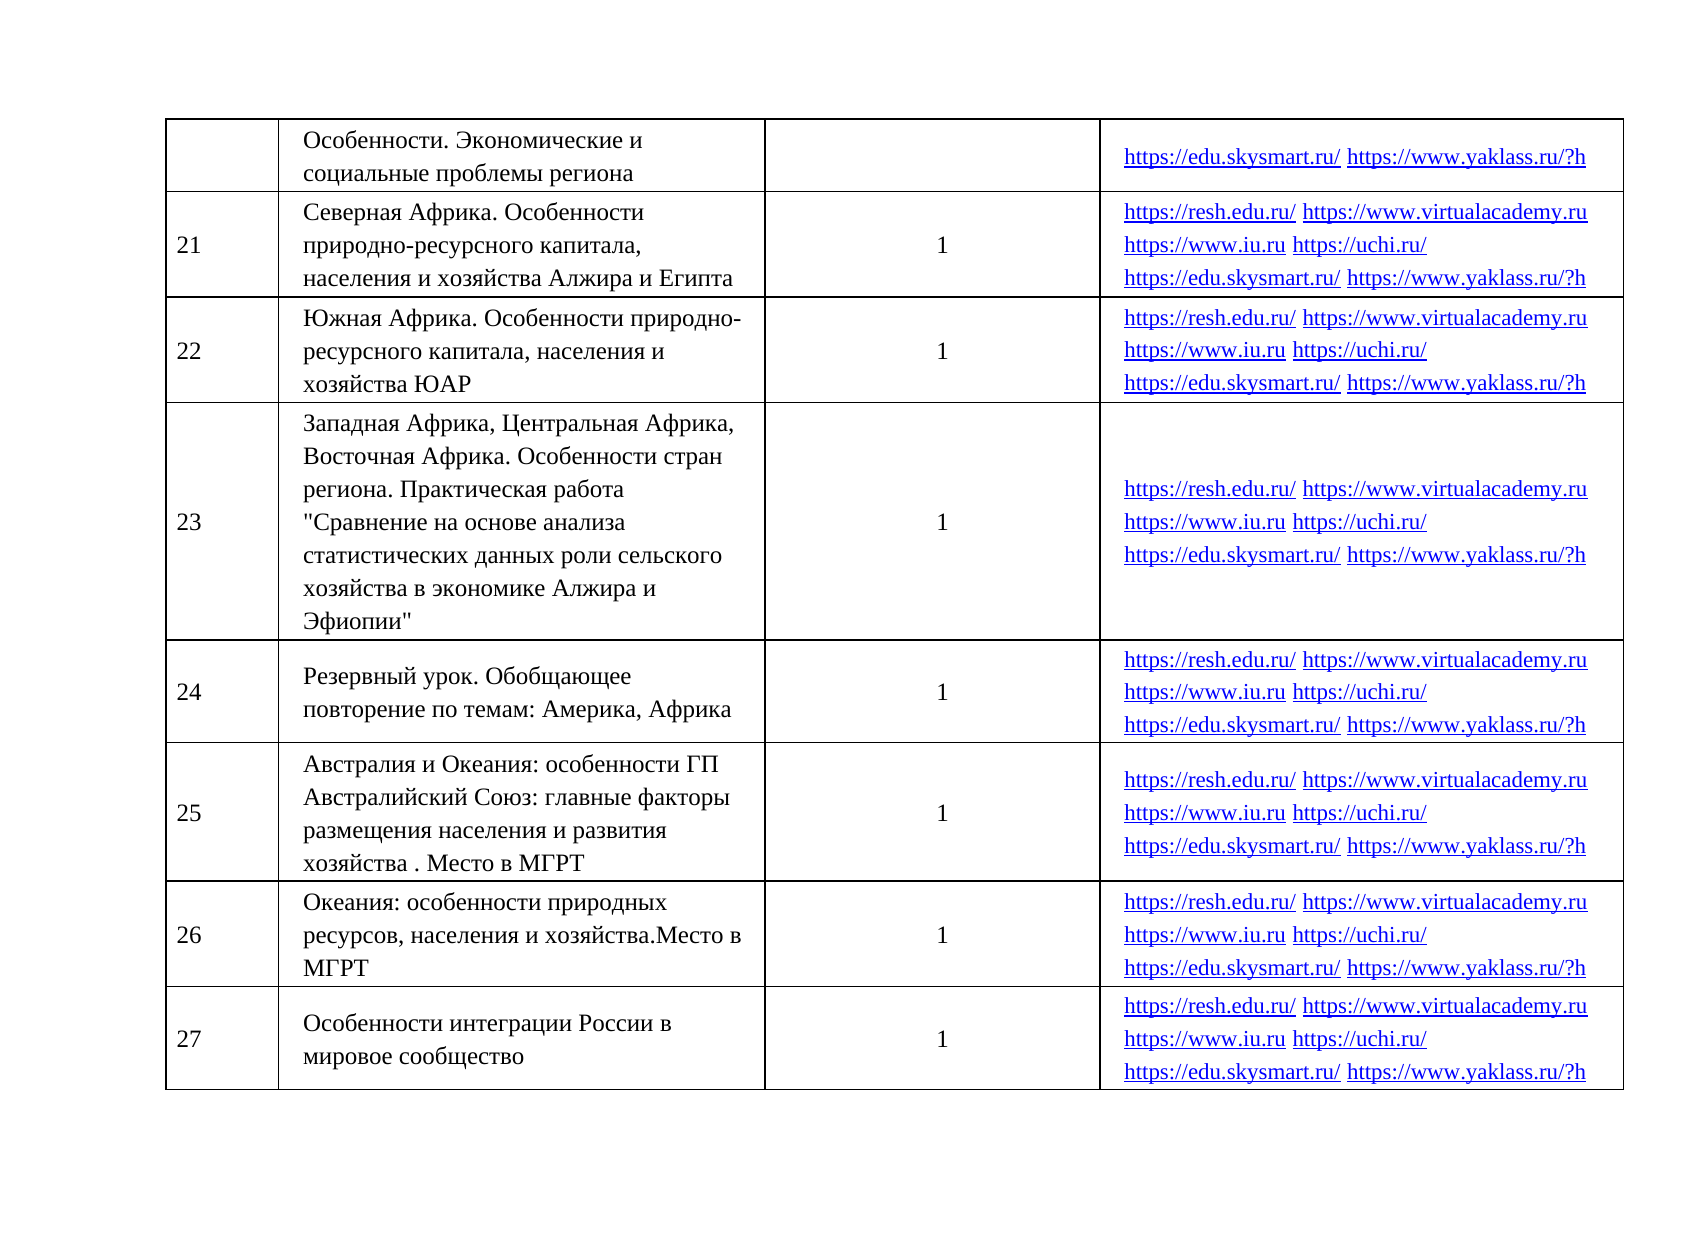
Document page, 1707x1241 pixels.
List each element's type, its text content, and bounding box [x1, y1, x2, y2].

table_cell 1 [766, 298, 1099, 401]
table_cell https://resh.edu.ru/ https://www.virtualacademy.ru https://www.iu.ru https://uchi.ru/ https://edu.skysmart.ru/ https://www.yaklass.ru/?h [1101, 298, 1623, 401]
table_cell Океания: особенности природных ресурсов, населения и хозяйства.Место в МГРТ [279, 882, 764, 986]
table_cell 23 [167, 403, 278, 639]
table_cell 1 [766, 120, 1099, 191]
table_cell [279, 120, 764, 191]
table_cell https://resh.edu.ru/ https://www.virtualacademy.ru https://www.iu.ru https://uchi.ru/ https://edu.skysmart.ru/ https://www.yaklass.ru/?h [1101, 882, 1623, 986]
table_cell Особенности интеграции России в мировое сообщество [279, 987, 764, 1089]
table_cell 20 [167, 120, 278, 191]
table_cell https://resh.edu.ru/ https://www.virtualacademy.ru https://www.iu.ru https://uchi.ru/ https://edu.skysmart.ru/ https://www.yaklass.ru/?h [1101, 641, 1623, 742]
table_cell Австралия и Океания: особенности ГП Австралийский Союз: главные факторы размещения населения и развития хозяйства . Место в МГРТ [279, 743, 764, 880]
table_cell Северная Африка. Особенности природно-ресурсного капитала, населения и хозяйства Алжира и Египта [279, 192, 764, 296]
table_cell https://resh.edu.ru/ https://www.virtualacademy.ru https://www.iu.ru https://uchi.ru/ https://edu.skysmart.ru/ https://www.yaklass.ru/?h [1101, 403, 1623, 639]
table_cell https://resh.edu.ru/ https://www.virtualacademy.ru https://www.iu.ru https://uchi.ru/ https://edu.skysmart.ru/ https://www.yaklass.ru/?h [1101, 192, 1623, 296]
table_cell 1 [766, 987, 1099, 1089]
table_cell 1 [766, 403, 1099, 639]
table_cell 25 [167, 743, 278, 880]
table_cell 22 [167, 298, 278, 401]
table_cell https://resh.edu.ru/ https://www.virtualacademy.ru https://www.iu.ru https://uchi.ru/ https://edu.skysmart.ru/ https://www.yaklass.ru/?h [1101, 743, 1623, 880]
table_cell 1 [766, 641, 1099, 742]
table_cell Южная Африка. Особенности природно-ресурсного капитала, населения и хозяйства ЮАР [279, 298, 764, 401]
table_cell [1101, 120, 1623, 191]
table_cell 26 [167, 882, 278, 986]
table_cell 1 [766, 882, 1099, 986]
table_cell 1 [766, 743, 1099, 880]
table_cell Резервный урок. Обобщающее повторение по темам: Америка, Африка [279, 641, 764, 742]
table_cell Западная Африка, Центральная Африка, Восточная Африка. Особенности стран региона. Практическая работа "Сравнение на основе анализа статистических данных роли сельского хозяйства в экономике Алжира и Эфиопии" [279, 403, 764, 639]
table_cell 21 [167, 192, 278, 296]
table_cell 1 [766, 192, 1099, 296]
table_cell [1101, 987, 1623, 1089]
table_cell 27 [167, 987, 278, 1089]
table_cell 24 [167, 641, 278, 742]
